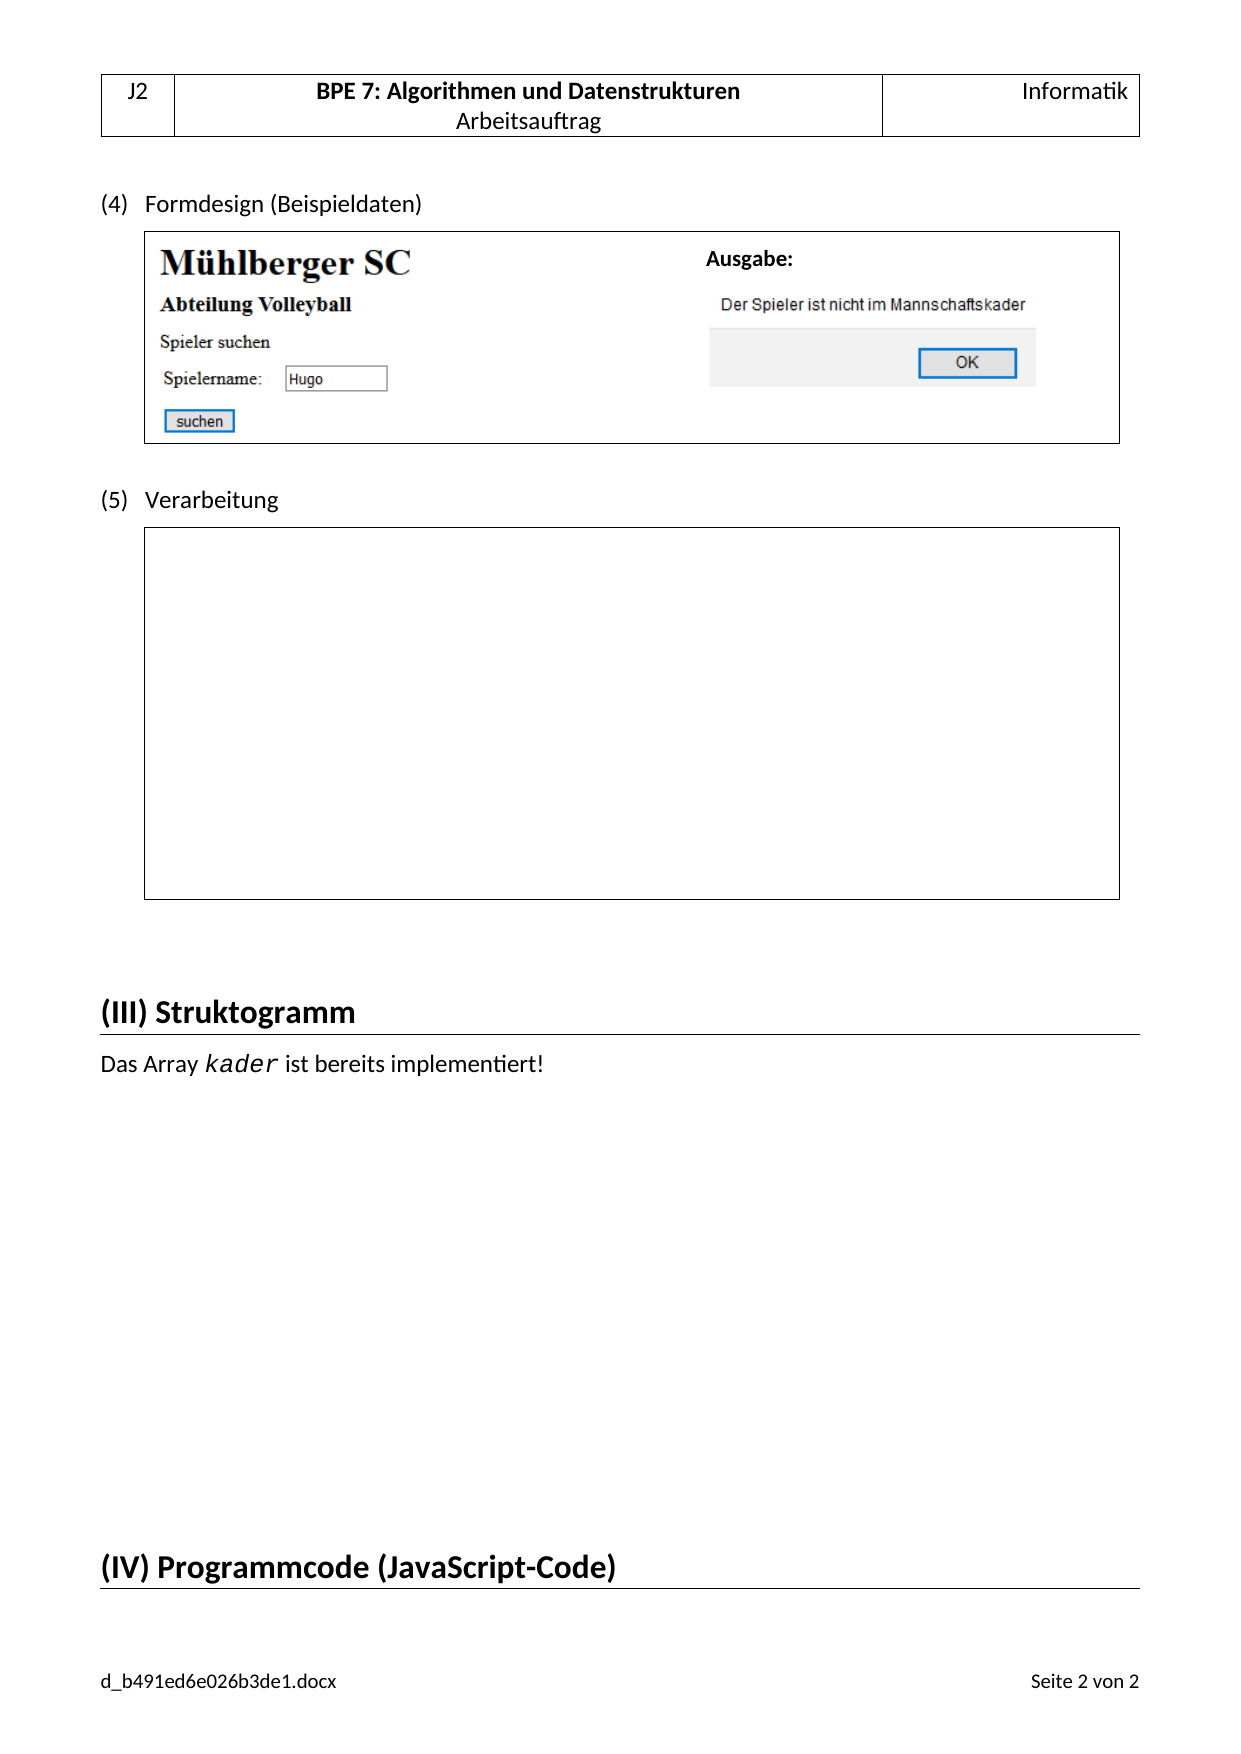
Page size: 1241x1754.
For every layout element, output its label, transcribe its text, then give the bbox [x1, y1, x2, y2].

text (IV) Programmcode (JavaScript-Code) [100, 1546, 1140, 1588]
list Verarbeitung [100, 484, 1140, 514]
table_header [145, 528, 1119, 899]
table_header Ausgabe: [145, 232, 1119, 442]
text (III) Struktogramm [100, 991, 1140, 1034]
text Das Array kader ist bereits implementiert! [100, 1048, 1140, 1079]
picture [154, 243, 430, 441]
list Formdesign (Beispieldaten) [100, 188, 1140, 218]
picture [709, 281, 1036, 387]
